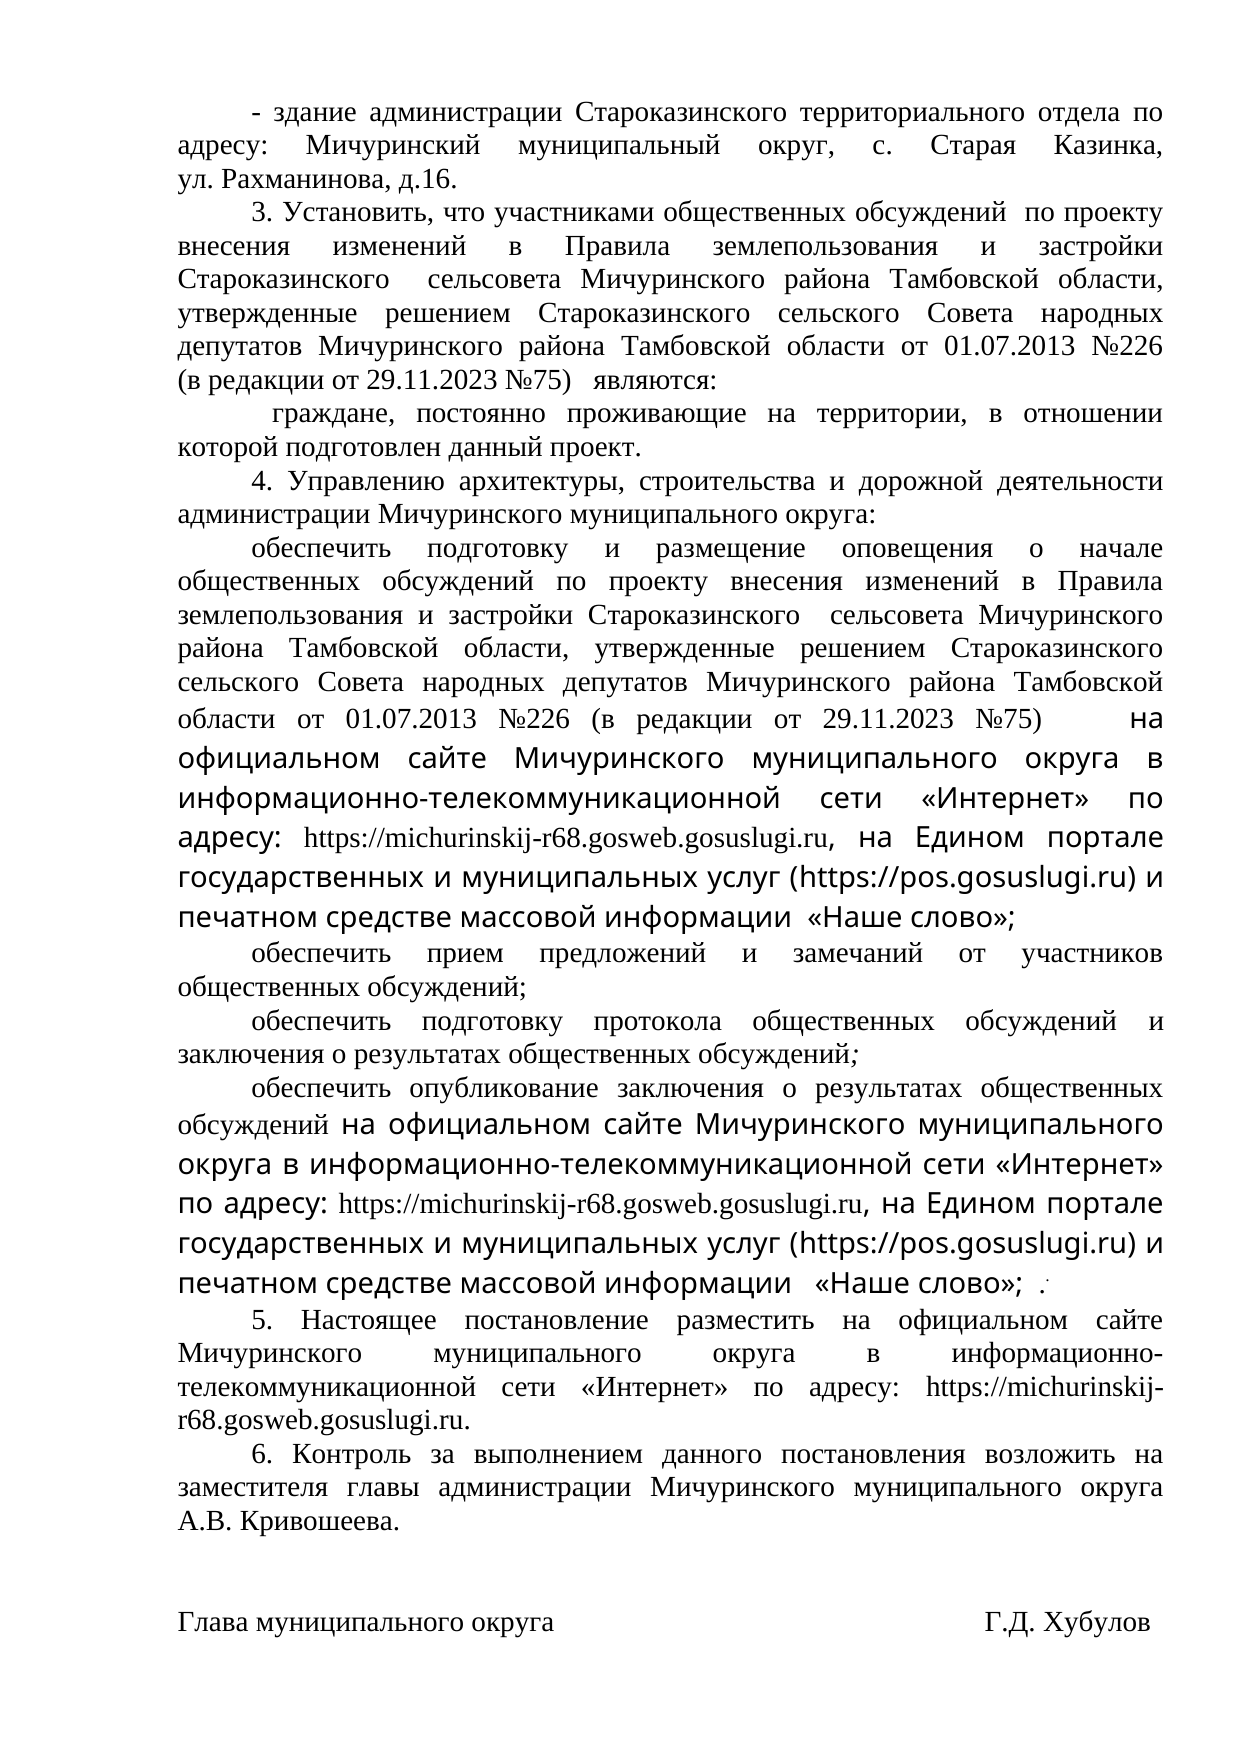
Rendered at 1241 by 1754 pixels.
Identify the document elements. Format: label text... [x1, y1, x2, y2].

text обеспечить опубликование заключения о результатах общественных обсуждений на официальном сайте Мичуринского муниципального округа в информационно-телекоммуникационной сети «Интернет» по адресу: https://michurinskij-r68.gosweb.gosuslugi.ru, на Едином портале государственных и муниципальных услуг (https://pos.gosuslugi.ru) и печатном средстве массовой информации «Наше слово»; .. [177, 1070, 1164, 1302]
text обеспечить подготовку протокола общественных обсуждений и заключения о результатах общественных обсуждений; [177, 1003, 1164, 1070]
text - здание администрации Староказинского территориального отдела по адресу: Мичуринский муниципальный округ, с. Старая Казинка, ул. Рахманинова, д.16. [177, 94, 1164, 194]
text 5. Настоящее постановление разместить на официальном сайте Мичуринского муниципального округа в информационно-телекоммуникационной сети «Интернет» по адресу: https://michurinskij-r68.gosweb.gosuslugi.ru. [177, 1302, 1164, 1436]
text граждане, постоянно проживающие на территории, в отношении которой подготовлен данный проект. [177, 396, 1164, 463]
text обеспечить прием предложений и замечаний от участников общественных обсуждений; [177, 936, 1164, 1003]
text обеспечить подготовку и размещение оповещения о начале общественных обсуждений по проекту внесения изменений в Правила землепользования и застройки Староказинского сельсовета Мичуринского района Тамбовской области, утвержденные решением Староказинского сельского Совета народных депутатов Мичуринского района Тамбовской области от 01.07.2013 №226 (в редакции от 29.11.2023 №75) на официальном сайте Мичуринского муниципального округа в информационно-телекоммуникационной сети «Интернет» по адресу: https://michurinskij-r68.gosweb.gosuslugi.ru, на Едином портале государственных и муниципальных услуг (https://pos.gosuslugi.ru) и печатном средстве массовой информации «Наше слово»; [177, 530, 1164, 936]
text Глава муниципального округа Г.Д. Хубулов [177, 1604, 1164, 1637]
text 3. Установить, что участниками общественных обсуждений по проекту внесения изменений в Правила землепользования и застройки Староказинского сельсовета Мичуринского района Тамбовской области, утвержденные решением Староказинского сельского Совета народных депутатов Мичуринского района Тамбовской области от 01.07.2013 №226 (в редакции от 29.11.2023 №75) являются: [177, 194, 1164, 396]
text 4. Управлению архитектуры, строительства и дорожной деятельности администрации Мичуринского муниципального округа: [177, 463, 1164, 530]
text 6. Контроль за выполнением данного постановления возложить на заместителя главы администрации Мичуринского муниципального округа А.В. Кривошеева. [177, 1436, 1164, 1537]
